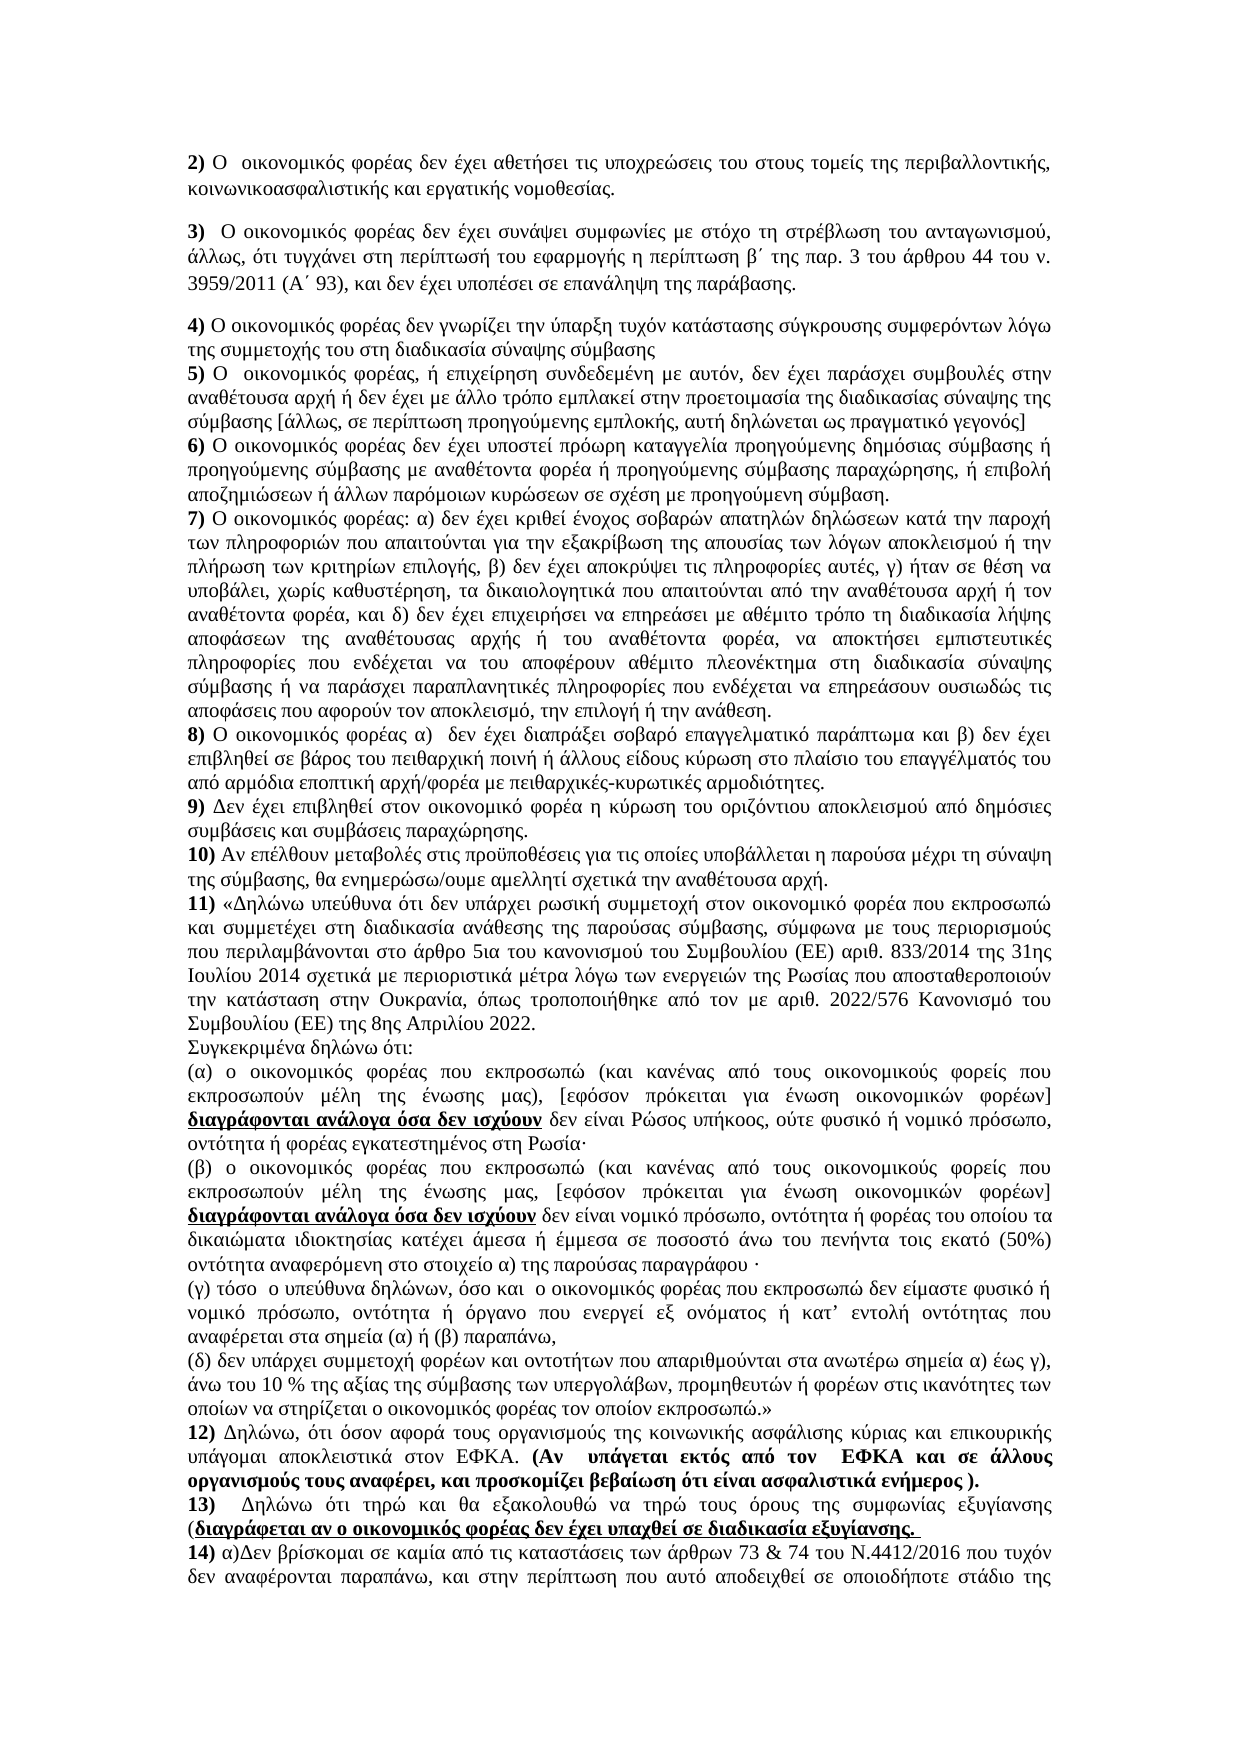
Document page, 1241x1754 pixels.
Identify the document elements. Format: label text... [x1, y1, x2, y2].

text 3) Ο οικονομικός φορέας δεν έχει συνάψει συμφωνίες με στόχο τη στρέβλωση του ανταγωνισμού, άλλως, ότι τυγχάνει στη περίπτωσή του εφαρμογής η περίπτωση β΄ της παρ. 3 του άρθρου 44 του ν. 3959/2011 (Α΄ 93), και δεν έχει υποπέσει σε επανάληψη της παράβασης. [187, 218, 1053, 294]
text 7) Ο οικονομικός φορέας: α) δεν έχει κριθεί ένοχος σοβαρών απατηλών δηλώσεων κατά την παροχή των πληροφοριών που απαιτούνται για την εξακρίβωση της απουσίας των λόγων αποκλεισμού ή την πλήρωση των κριτηρίων επιλογής, β) δεν έχει αποκρύψει τις πληροφορίες αυτές, γ) ήταν σε θέση να υποβάλει, χωρίς καθυστέρηση, τα δικαιολογητικά που απαιτούνται από την αναθέτουσα αρχή ή τον αναθέτοντα φορέα, και δ) δεν έχει επιχειρήσει να επηρεάσει με αθέμιτο τρόπο τη διαδικασία λήψης αποφάσεων της αναθέτουσας αρχής ή του αναθέτοντα φορέα, να αποκτήσει εμπιστευτικές πληροφορίες που ενδέχεται να του αποφέρουν αθέμιτο πλεονέκτημα στη διαδικασία σύναψης σύμβασης ή να παράσχει παραπλανητικές πληροφορίες που ενδέχεται να επηρεάσουν ουσιωδώς τις αποφάσεις που αφορούν τον αποκλεισμό, την επιλογή ή την ανάθεση. [187, 506, 1053, 722]
text 4) Ο οικονομικός φορέας δεν γνωρίζει την ύπαρξη τυχόν κατάστασης σύγκρουσης συμφερόντων λόγω της συμμετοχής του στη διαδικασία σύναψης σύμβασης [187, 313, 1053, 361]
text 9) Δεν έχει επιβληθεί στον οικονομικό φορέα η κύρωση του οριζόντιου αποκλεισμού από δημόσιες συμβάσεις και συμβάσεις παραχώρησης. [187, 794, 1053, 842]
text 13) Δηλώνω ότι τηρώ και θα εξακολουθώ να τηρώ τους όρους της συμφωνίας εξυγίανσης (διαγράφεται αν ο οικονομικός φορέας δεν έχει υπαχθεί σε διαδικασία εξυγίανσης. [187, 1492, 1053, 1540]
text (δ) δεν υπάρχει συμμετοχή φορέων και οντοτήτων που απαριθμούνται στα ανωτέρω σημεία α) έως γ), άνω του 10 % της αξίας της σύμβασης των υπεργολάβων, προμηθευτών ή φορέων στις ικανότητες των οποίων να στηρίζεται ο οικονομικός φορέας τον οποίον εκπροσωπώ.» [187, 1348, 1053, 1420]
text 6) Ο οικονομικός φορέας δεν έχει υποστεί πρόωρη καταγγελία προηγούμενης δημόσιας σύμβασης ή προηγούμενης σύμβασης με αναθέτοντα φορέα ή προηγούμενης σύμβασης παραχώρησης, ή επιβολή αποζημιώσεων ή άλλων παρόμοιων κυρώσεων σε σχέση με προηγούμενη σύμβαση. [187, 433, 1053, 506]
text 10) Αν επέλθουν μεταβολές στις προϋποθέσεις για τις οποίες υποβάλλεται η παρούσα μέχρι τη σύναψη της σύμβασης, θα ενημερώσω/ουμε αμελλητί σχετικά την αναθέτουσα αρχή. [187, 842, 1053, 891]
text (β) ο οικονομικός φορέας που εκπροσωπώ (και κανένας από τους οικονομικούς φορείς που εκπροσωπούν μέλη της ένωσης μας, [εφόσον πρόκειται για ένωση οικονομικών φορέων] διαγράφονται ανάλογα όσα δεν ισχύουν δεν είναι νομικό πρόσωπο, οντότητα ή φορέας του οποίου τα δικαιώματα ιδιοκτησίας κατέχει άμεσα ή έμμεσα σε ποσοστό άνω του πενήντα τοις εκατό (50%) οντότητα αναφερόμενη στο στοιχείο α) της παρούσας παραγράφου · [187, 1155, 1053, 1276]
text 5) Ο οικονομικός φορέας, ή επιχείρηση συνδεδεμένη με αυτόν, δεν έχει παράσχει συμβουλές στην αναθέτουσα αρχή ή δεν έχει με άλλο τρόπο εμπλακεί στην προετοιμασία της διαδικασίας σύναψης της σύμβασης [άλλως, σε περίπτωση προηγούμενης εμπλοκής, αυτή δηλώνεται ως πραγματικό γεγονός] [187, 361, 1053, 433]
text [187, 1540, 1053, 1588]
text (α) ο οικονομικός φορέας που εκπροσωπώ (και κανένας από τους οικονομικούς φορείς που εκπροσωπούν μέλη της ένωσης μας), [εφόσον πρόκειται για ένωση οικονομικών φορέων] διαγράφονται ανάλογα όσα δεν ισχύουν δεν είναι Ρώσος υπήκοος, ούτε φυσικό ή νομικό πρόσωπο, οντότητα ή φορέας εγκατεστημένος στη Ρωσία· [187, 1059, 1053, 1155]
text 2) Ο οικονομικός φορέας δεν έχει αθετήσει τις υποχρεώσεις του στους τομείς της περιβαλλοντικής, κοινωνικοασφαλιστικής και εργατικής νομοθεσίας. [187, 150, 1053, 200]
text Συγκεκριμένα δηλώνω ότι: [187, 1035, 1053, 1059]
text 11) «Δηλώνω υπεύθυνα ότι δεν υπάρχει ρωσική συμμετοχή στον οικονομικό φορέα που εκπροσωπώ και συμμετέχει στη διαδικασία ανάθεσης της παρούσας σύμβασης, σύμφωνα με τους περιορισμούς που περιλαμβάνονται στο άρθρο 5ια του κανονισμού του Συμβουλίου (ΕΕ) αριθ. 833/2014 της 31ης Ιουλίου 2014 σχετικά με περιοριστικά μέτρα λόγω των ενεργειών της Ρωσίας που αποσταθεροποιούν την κατάσταση στην Ουκρανία, όπως τροποποιήθηκε από τον με αριθ. 2022/576 Κανονισμό του Συμβουλίου (ΕΕ) της 8ης Απριλίου 2022. [187, 891, 1053, 1035]
text (γ) τόσο ο υπεύθυνα δηλώνων, όσο και ο οικονομικός φορέας που εκπροσωπώ δεν είμαστε φυσικό ή νομικό πρόσωπο, οντότητα ή όργανο που ενεργεί εξ ονόματος ή κατ’ εντολή οντότητας που αναφέρεται στα σημεία (α) ή (β) παραπάνω, [187, 1276, 1053, 1348]
text 12) Δηλώνω, ότι όσον αφορά τους οργανισμούς της κοινωνικής ασφάλισης κύριας και επικουρικής υπάγομαι αποκλειστικά στον ΕΦΚΑ. (Αν υπάγεται εκτός από τον ΕΦΚΑ και σε άλλους οργανισμούς τους αναφέρει, και προσκομίζει βεβαίωση ότι είναι ασφαλιστικά ενήμερος ). [187, 1420, 1053, 1492]
text 8) Ο οικονομικός φορέας α) δεν έχει διαπράξει σοβαρό επαγγελματικό παράπτωμα και β) δεν έχει επιβληθεί σε βάρος του πειθαρχική ποινή ή άλλους είδους κύρωση στο πλαίσιο του επαγγέλματός του από αρμόδια εποπτική αρχή/φορέα με πειθαρχικές-κυρωτικές αρμοδιότητες. [187, 722, 1053, 794]
